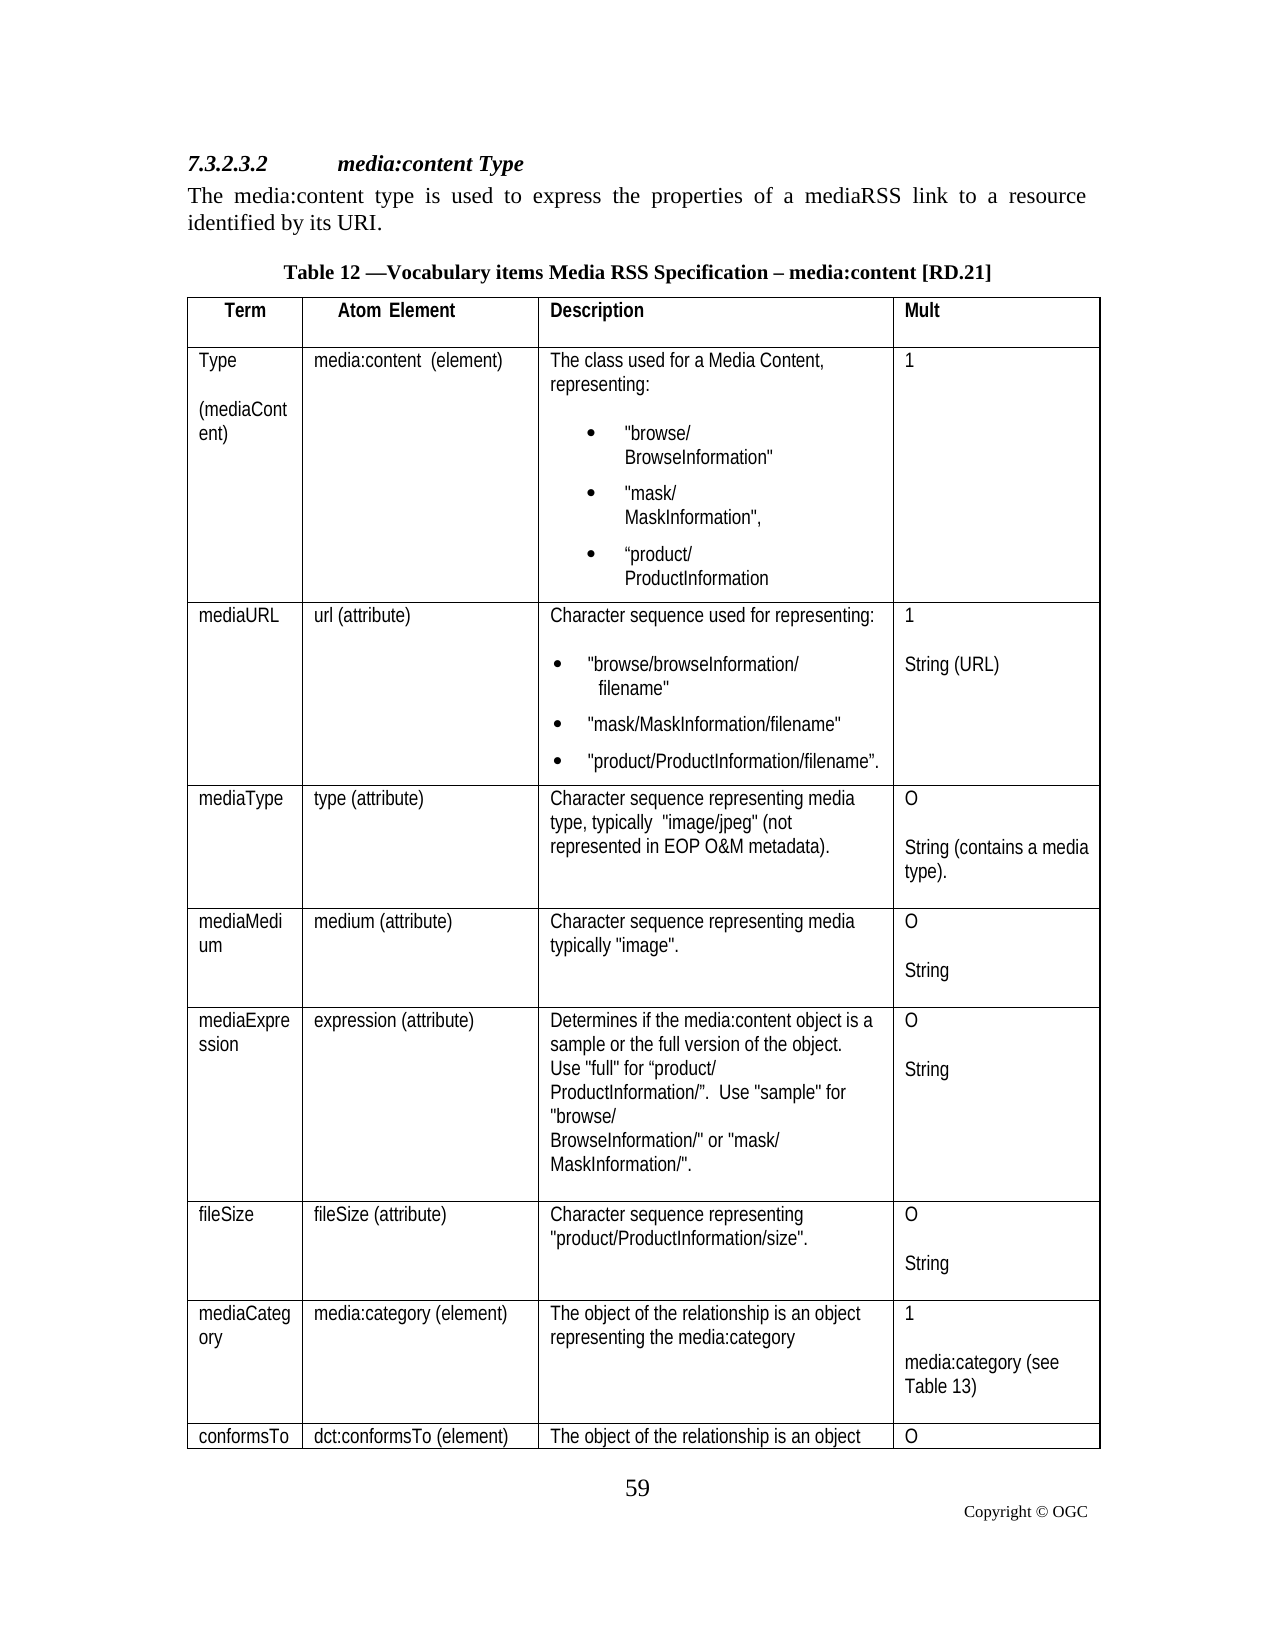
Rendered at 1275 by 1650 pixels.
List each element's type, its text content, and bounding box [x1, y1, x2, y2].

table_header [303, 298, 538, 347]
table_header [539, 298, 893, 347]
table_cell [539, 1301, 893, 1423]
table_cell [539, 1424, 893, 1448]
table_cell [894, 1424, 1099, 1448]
title Table 12 —Vocabulary items Media RSS Specification – media:content [RD.21] [187, 260, 1087, 284]
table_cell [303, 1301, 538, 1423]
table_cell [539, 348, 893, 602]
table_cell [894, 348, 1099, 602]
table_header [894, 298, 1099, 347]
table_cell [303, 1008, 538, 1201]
subtitle media:content Type [187, 150, 1087, 176]
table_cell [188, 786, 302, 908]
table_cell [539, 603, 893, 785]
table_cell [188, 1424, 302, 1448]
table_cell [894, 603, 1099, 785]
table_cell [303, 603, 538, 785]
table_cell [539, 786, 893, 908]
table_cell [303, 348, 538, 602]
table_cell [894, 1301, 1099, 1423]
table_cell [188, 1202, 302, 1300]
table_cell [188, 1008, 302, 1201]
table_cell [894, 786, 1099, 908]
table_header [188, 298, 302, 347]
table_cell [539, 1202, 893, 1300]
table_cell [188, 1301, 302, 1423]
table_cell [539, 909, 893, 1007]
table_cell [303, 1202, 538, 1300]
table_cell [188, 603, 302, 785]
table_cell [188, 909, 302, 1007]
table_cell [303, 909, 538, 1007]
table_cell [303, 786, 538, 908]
text The media:content type is used to express the properties of a mediaRSS link to a resource identified by its URI. [187, 183, 1087, 235]
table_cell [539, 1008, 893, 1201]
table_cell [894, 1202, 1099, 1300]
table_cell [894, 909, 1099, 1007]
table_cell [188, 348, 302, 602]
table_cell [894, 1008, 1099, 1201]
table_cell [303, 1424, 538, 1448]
